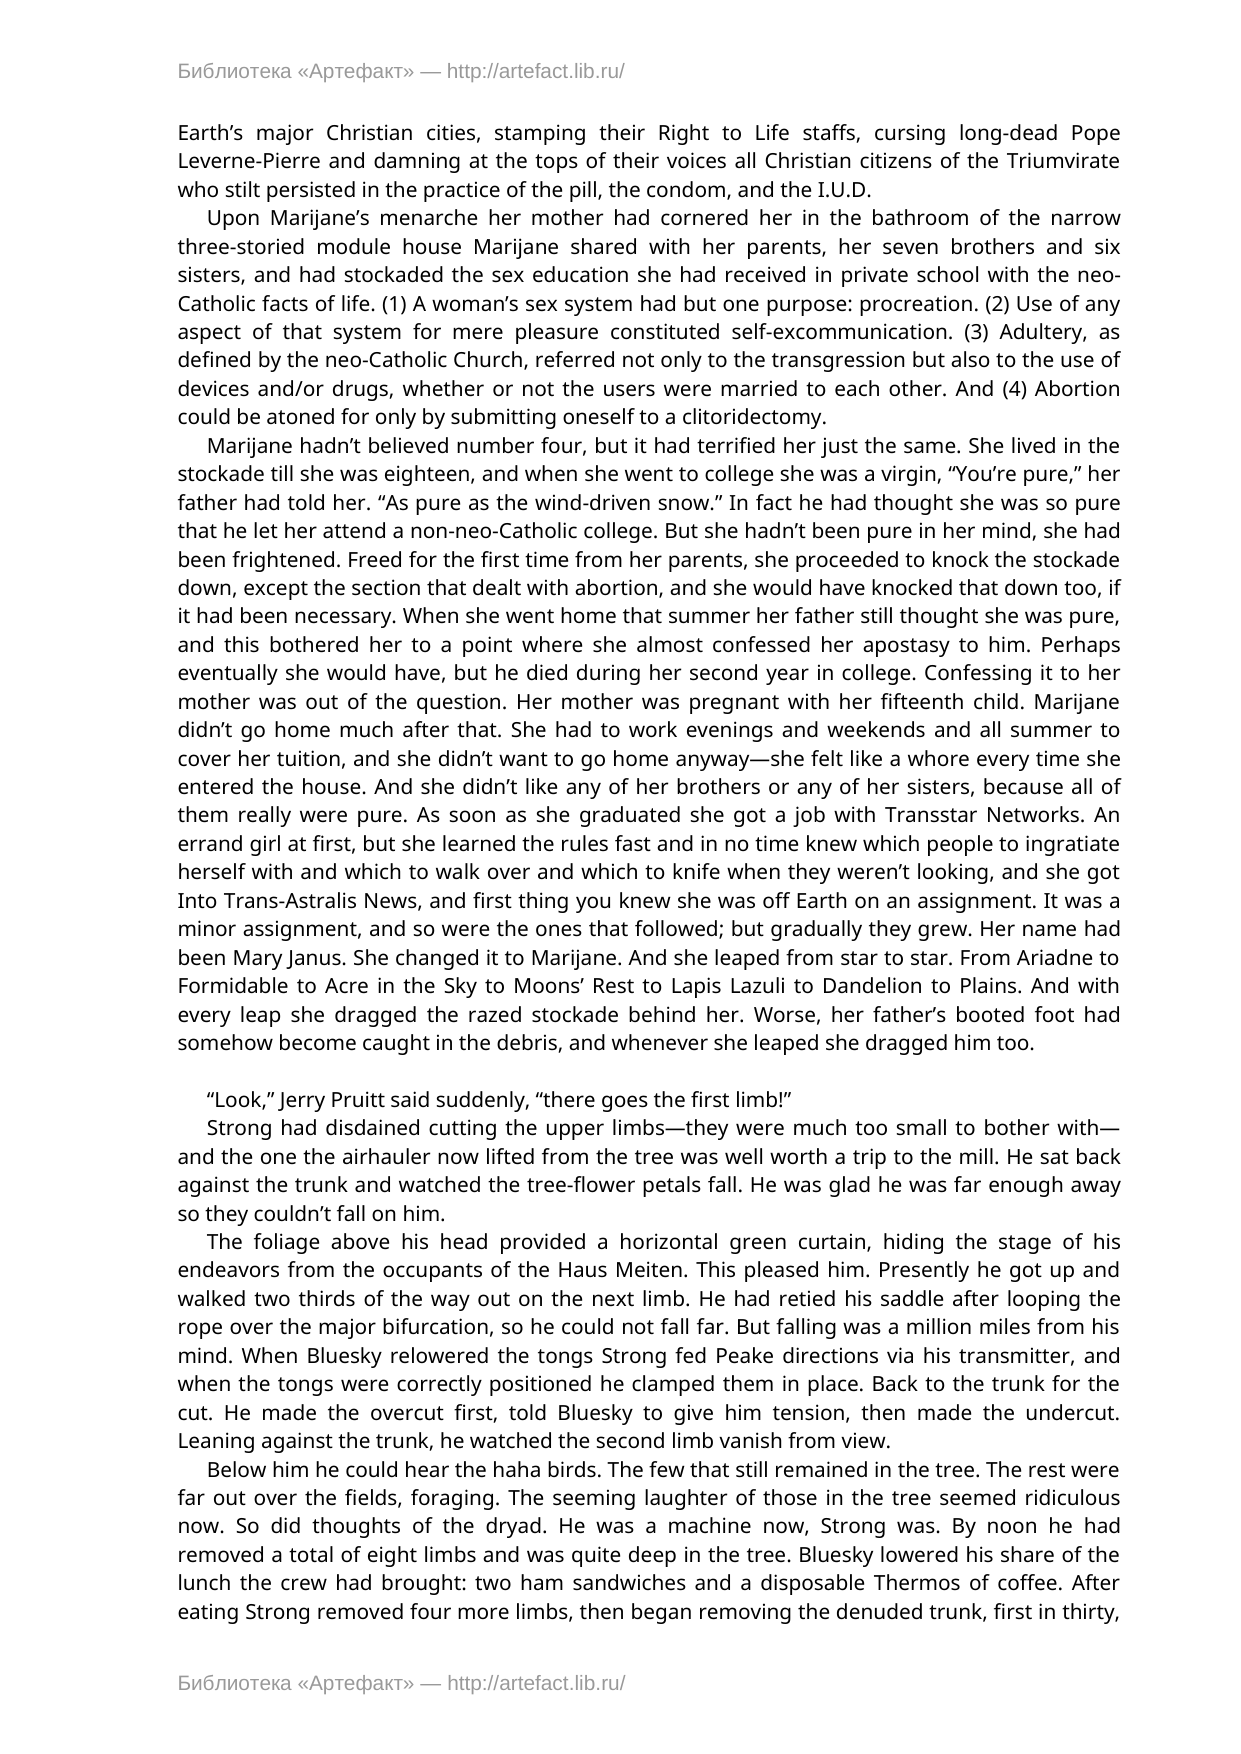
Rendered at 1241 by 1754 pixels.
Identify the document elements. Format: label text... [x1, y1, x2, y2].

text Upon Marijane’s menarche her mother had cornered her in the bathroom of the narrow three-storied module house Marijane shared with her parents, her seven brothers and six sisters, and had stockaded the sex education she had received in private school with the neo-Catholic facts of life. (1) A woman’s sex system had but one purpose: procreation. (2) Use of any aspect of that system for mere pleasure constituted self-excommunication. (3) Adultery, as defined by the neo-Catholic Church, referred not only to the transgression but also to the use of devices and/or drugs, whether or not the users were married to each other. And (4) Abortion could be atoned for only by submitting oneself to a clitoridectomy. [177, 203, 1122, 431]
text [177, 118, 1122, 203]
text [177, 1455, 1122, 1625]
text “Look,” Jerry Pruitt said suddenly, “there goes the first limb!” [177, 1085, 1122, 1113]
text The foliage above his head provided a horizontal green curtain, hiding the stage of his endeavors from the occupants of the Haus Meiten. This pleased him. Presently he got up and walked two thirds of the way out on the next limb. He had retied his saddle after looping the rope over the major bifurcation, so he could not fall far. But falling was a million miles from his mind. When Bluesky relowered the tongs Strong fed Peake directions via his transmitter, and when the tongs were correctly positioned he clamped them in place. Back to the trunk for the cut. He made the overcut first, told Bluesky to give him tension, then made the undercut. Leaning against the trunk, he watched the second limb vanish from view. [177, 1227, 1122, 1455]
text Marijane hadn’t believed number four, but it had terrified her just the same. She lived in the stockade till she was eighteen, and when she went to college she was a virgin, “You’re pure,” her father had told her. “As pure as the wind-driven snow.” In fact he had thought she was so pure that he let her attend a non-neo-Catholic college. But she hadn’t been pure in her mind, she had been frightened. Freed for the first time from her parents, she proceeded to knock the stockade down, except the section that dealt with abortion, and she would have knocked that down too, if it had been necessary. When she went home that summer her father still thought she was pure, and this bothered her to a point where she almost confessed her apostasy to him. Perhaps eventually she would have, but he died during her second year in college. Confessing it to her mother was out of the question. Her mother was pregnant with her fifteenth child. Marijane didn’t go home much after that. She had to work evenings and weekends and all summer to cover her tuition, and she didn’t want to go home anyway—she felt like a whore every time she entered the house. And she didn’t like any of her brothers or any of her sisters, because all of them really were pure. As soon as she graduated she got a job with Transstar Networks. An errand girl at first, but she learned the rules fast and in no time knew which people to ingratiate herself with and which to walk over and which to knife when they weren’t looking, and she got Into Trans-Astralis News, and first thing you knew she was off Earth on an assignment. It was a minor assignment, and so were the ones that followed; but gradually they grew. Her name had been Mary Janus. She changed it to Marijane. And she leaped from star to star. From Ariadne to Formidable to Acre in the Sky to Moons’ Rest to Lapis Lazuli to Dandelion to Plains. And with every leap she dragged the razed stockade behind her. Worse, her father’s booted foot had somehow become caught in the debris, and whenever she leaped she dragged him too. [177, 431, 1122, 1057]
text Strong had disdained cutting the upper limbs—they were much too small to bother with—and the one the airhauler now lifted from the tree was well worth a trip to the mill. He sat back against the trunk and watched the tree-flower petals fall. He was glad he was far enough away so they couldn’t fall on him. [177, 1113, 1122, 1227]
